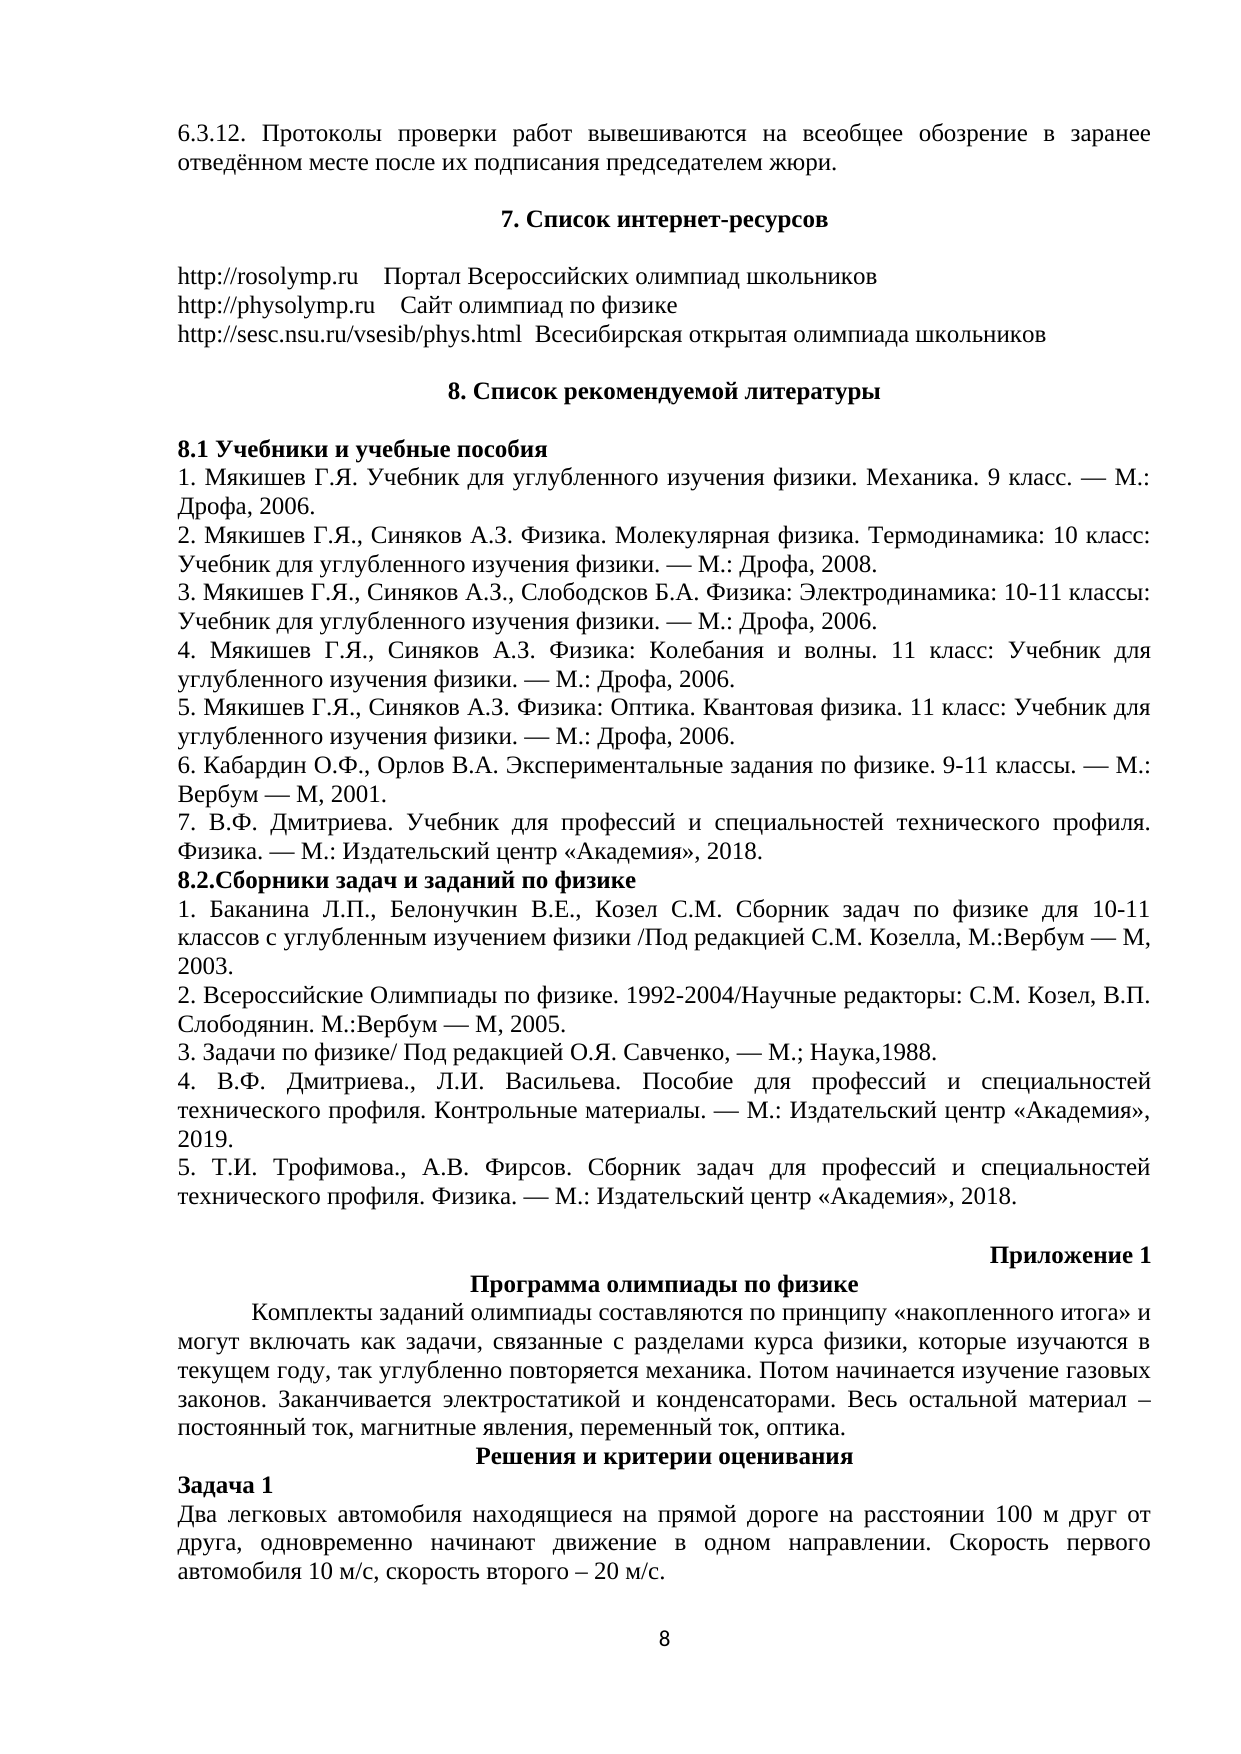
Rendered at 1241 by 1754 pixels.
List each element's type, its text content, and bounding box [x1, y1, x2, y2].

text 4. В.Ф. Дмитриева., Л.И. Васильева. Пособие для профессий и специальностей технического профиля. Контрольные материалы. — М.: Издательский центр «Академия», 2019. [177, 1066, 1152, 1152]
text 5. Мякишев Г.Я., Синяков А.З. Физика: Оптика. Квантовая физика. 11 класс: Учебник для углубленного изучения физики. — М.: Дрофа, 2006. [177, 692, 1152, 750]
text 8.1 Учебники и учебные пособия [177, 434, 1152, 462]
text 6. Кабардин О.Ф., Орлов В.А. Экспериментальные задания по физике. 9-11 классы. — М.: Вербум — М, 2001. [177, 750, 1152, 807]
text 1. Баканина Л.П., Белонучкин В.Е., Козел С.М. Сборник задач по физике для 10-11 классов с углубленным изучением физики /Под редакцией С.М. Козелла, М.:Вербум — М, 2003. [177, 894, 1152, 980]
text http://sesc.nsu.ru/vsesib/phys.html Всесибирская открытая олимпиада школьников [177, 319, 1152, 347]
text http://physolymp.ru Сайт олимпиад по физике [177, 290, 1152, 319]
text 2. Всероссийские Олимпиады по физике. 1992-2004/Научные редакторы: С.М. Козел, В.П. Слободянин. М.:Вербум — М, 2005. [177, 980, 1152, 1037]
text Программа олимпиады по физике [177, 1269, 1152, 1297]
text Два легковых автомобиля находящиеся на прямой дороге на расстоянии 100 м друг от друга, одновременно начинают движение в одном направлении. Скорость первого автомобиля 10 м/с, скорость второго – 20 м/с. [177, 1499, 1152, 1585]
text 7. Список интернет-ресурсов [177, 204, 1152, 233]
text Комплекты заданий олимпиады составляются по принципу «накопленного итога» и могут включать как задачи, связанные с разделами курса физики, которые изучаются в текущем году, так углубленно повторяется механика. Потом начинается изучение газовых законов. Заканчивается электростатикой и конденсаторами. Весь остальной материал – постоянный ток, магнитные явления, переменный ток, оптика. [177, 1297, 1152, 1441]
text 3. Мякишев Г.Я., Синяков А.З., Слободсков Б.А. Физика: Электродинамика: 10-11 классы: Учебник для углубленного изучения физики. — М.: Дрофа, 2006. [177, 577, 1152, 635]
text 5. Т.И. Трофимова., А.В. Фирсов. Сборник задач для профессий и специальностей технического профиля. Физика. — М.: Издательский центр «Академия», 2018. [177, 1152, 1152, 1210]
text 1. Мякишев Г.Я. Учебник для углубленного изучения физики. Механика. 9 класс. — М.: Дрофа, 2006. [177, 462, 1152, 520]
text 7. В.Ф. Дмитриева. Учебник для профессий и специальностей технического профиля. Физика. — М.: Издательский центр «Академия», 2018. [177, 807, 1152, 865]
text Решения и критерии оценивания [177, 1441, 1152, 1470]
text 6.3.12. Протоколы проверки работ вывешиваются на всеобщее обозрение в заранее отведённом месте после их подписания председателем жюри. [177, 118, 1152, 176]
text http://rosolymp.ru Портал Всероссийских олимпиад школьников [177, 261, 1152, 290]
text 3. Задачи по физике/ Под редакцией О.Я. Савченко, — М.; Наука,1988. [177, 1037, 1152, 1066]
text Приложение 1 [177, 1240, 1152, 1269]
text 8. Список рекомендуемой литературы [177, 376, 1152, 405]
text 2. Мякишев Г.Я., Синяков А.З. Физика. Молекулярная физика. Термодинамика: 10 класс: Учебник для углубленного изучения физики. — М.: Дрофа, 2008. [177, 520, 1152, 577]
text 8.2.Сборники задач и заданий по физике [177, 865, 1152, 894]
text Задача 1 [177, 1470, 1152, 1499]
text 4. Мякишев Г.Я., Синяков А.З. Физика: Колебания и волны. 11 класс: Учебник для углубленного изучения физики. — М.: Дрофа, 2006. [177, 635, 1152, 692]
